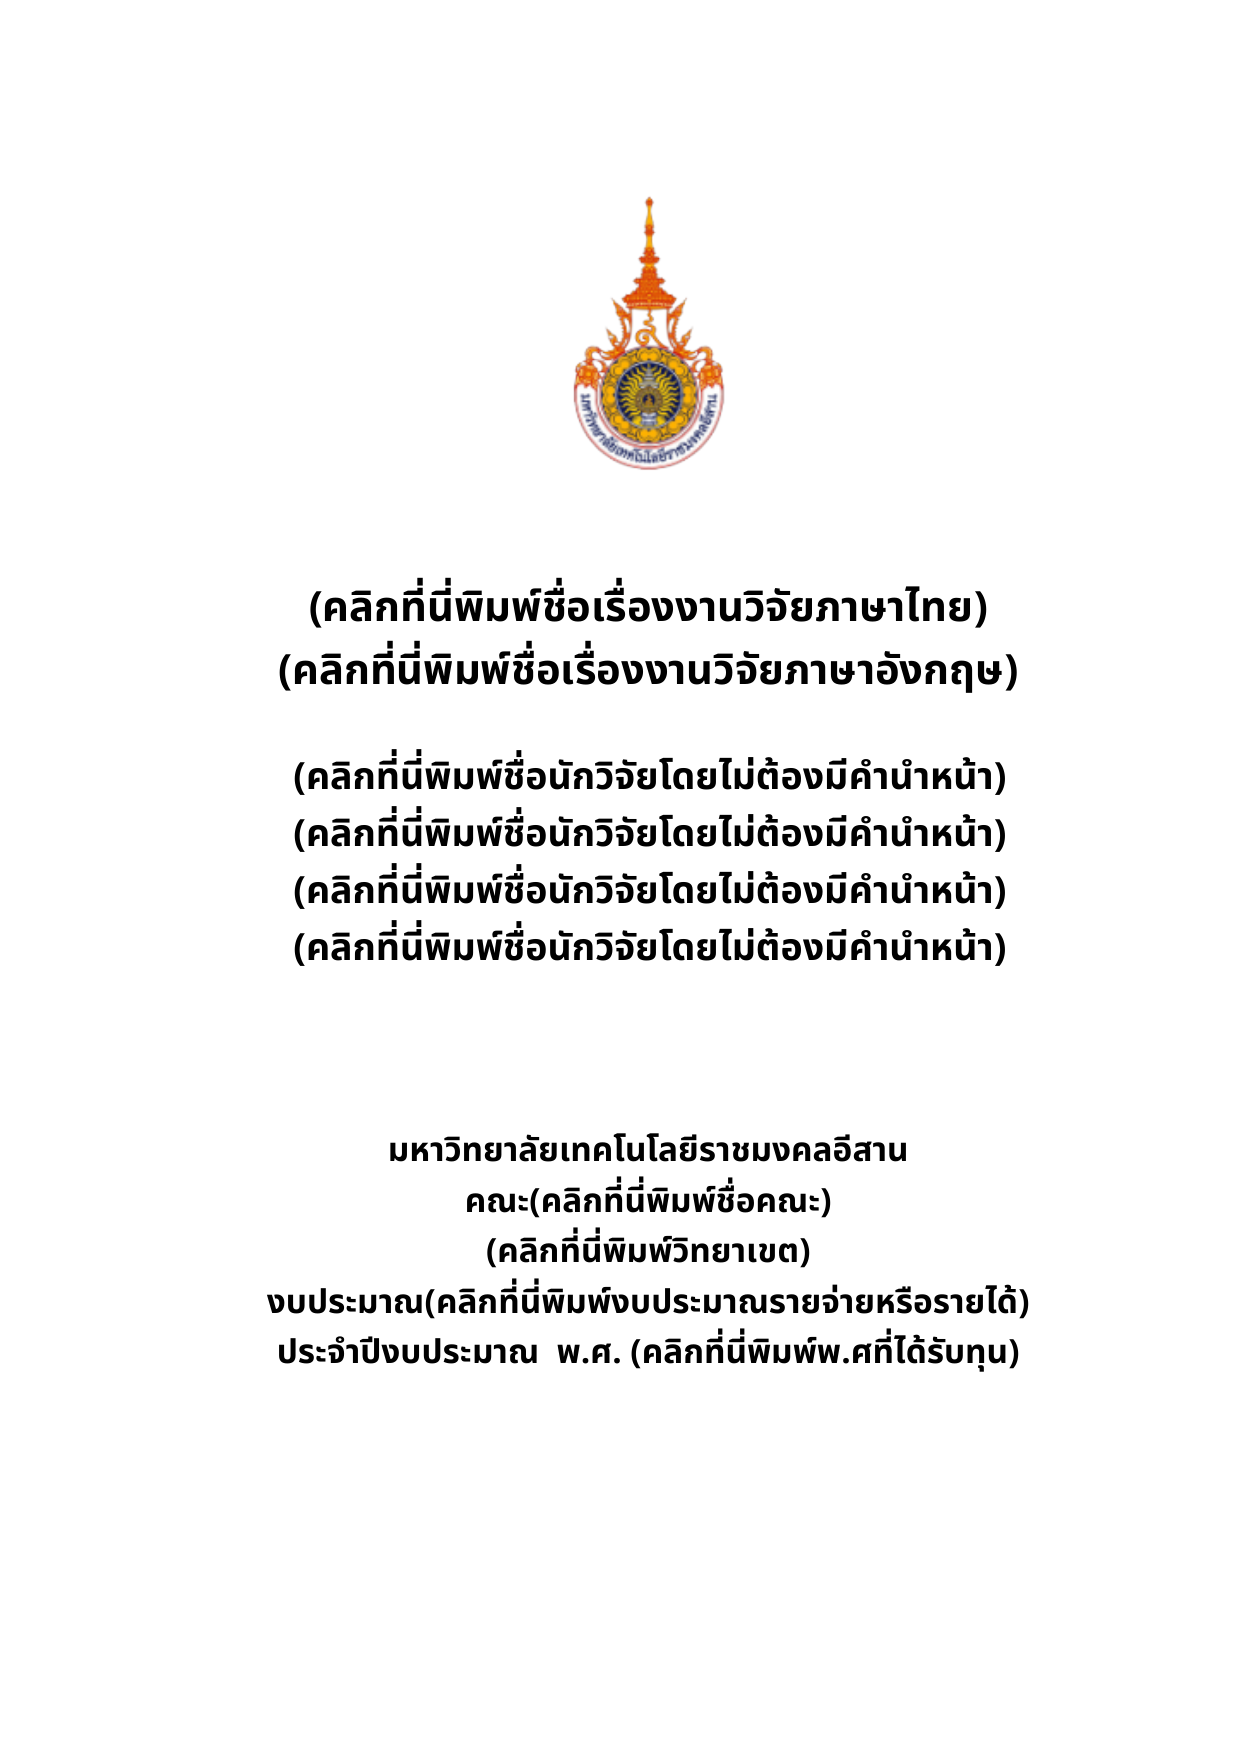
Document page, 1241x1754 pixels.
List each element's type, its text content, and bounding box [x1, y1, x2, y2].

table_header (คลิกที่นี่พิมพ์ชื่อเรื่องงานวิจัยภาษาไทย) (คลิกที่นี่พิมพ์ชื่อเรื่องงานวิจัยภาษาอังกฤษ) [207, 577, 1089, 703]
table_header (คลิกที่นี่พิมพ์ชื่อนักวิจัยโดยไม่ต้องมีคำนำหน้า) (คลิกที่นี่พิมพ์ชื่อนักวิจัยโดยไม่ต้องมีคำนำหน้า) (คลิกที่นี่พิมพ์ชื่อนักวิจัยโดยไม่ต้องมีคำนำหน้า) (คลิกที่นี่พิมพ์ชื่อนักวิจัยโดยไม่ต้องมีคำนำหน้า) [207, 749, 1093, 977]
table_header มหาวิทยาลัยเทคโนโลยีราชมงคลอีสาน คณะ(คลิกที่นี่พิมพ์ชื่อคณะ) (คลิกที่นี่พิมพ์วิทยาเขต) งบประมาณ(คลิกที่นี่พิมพ์งบประมาณรายจ่ายหรือรายได้) ประจำปีงบประมาณ พ.ศ. (คลิกที่นี่พิมพ์พ.ศที่ได้รับทุน) [207, 1113, 1089, 1379]
